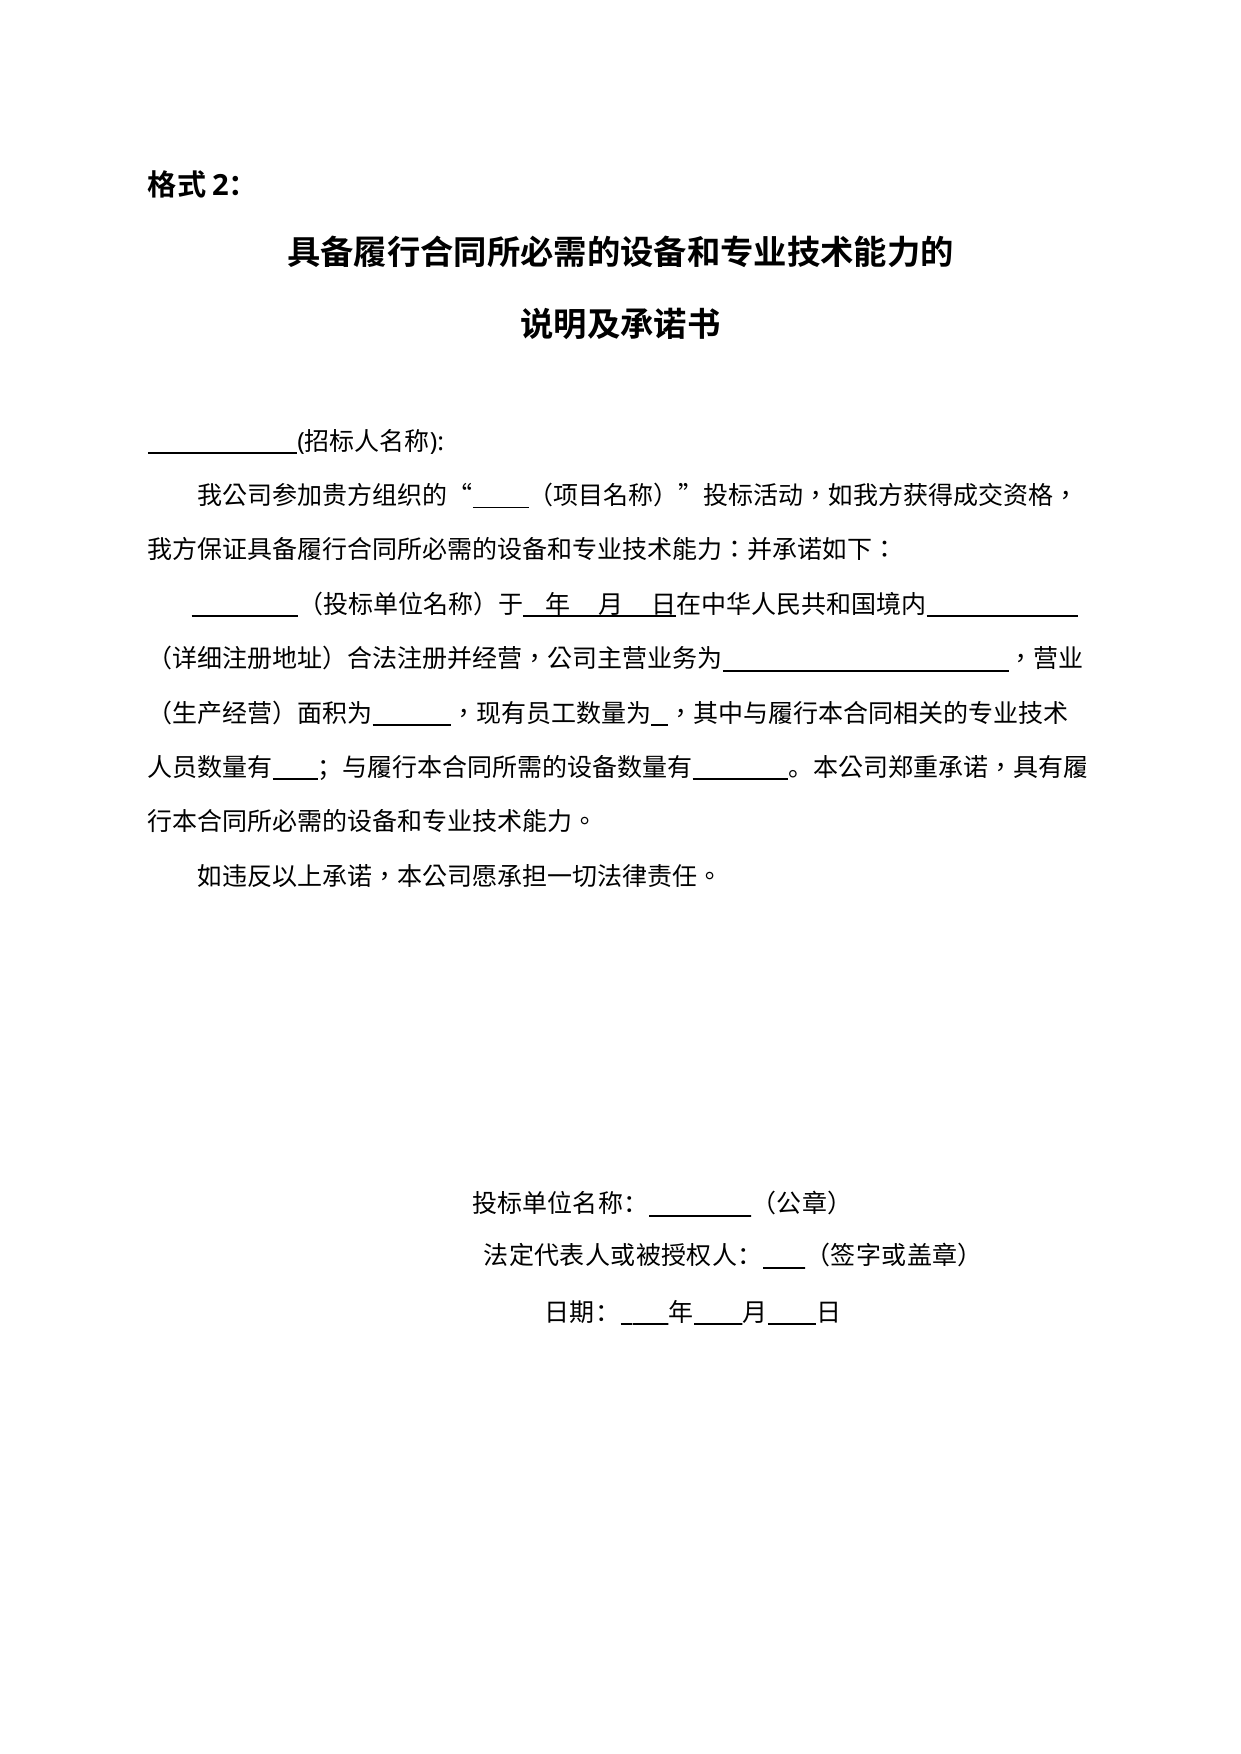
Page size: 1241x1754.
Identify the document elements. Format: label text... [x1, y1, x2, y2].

text 投标单位名称： （公章） [148, 1171, 1093, 1223]
text 如违反以上承诺，本公司愿承担一切法律责任。 [148, 856, 1093, 892]
text 我公司参加贵方组织的“ （项目名称）”投标活动，如我方获得成交资格，我方保证具备履行合同所必需的设备和专业技术能力：并承诺如下： [148, 476, 1093, 566]
text 日期： 年 月 日 [148, 1292, 1093, 1329]
text 说明及承诺书 [148, 298, 1093, 346]
text (招标人名称): [148, 421, 1093, 457]
text （投标单位名称）于 年 月 日在中华人民共和国境内 （详细注册地址）合法注册并经营，公司主营业务为 ，营业（生产经营）面积为 ，现有员工数量为 ，其中与履行本合同相关的专业技术人员数量有 ；与履行本合同所需的设备数量有 。本公司郑重承诺，具有履行本合同所必需的设备和专业技术能力。 [148, 584, 1089, 838]
text 具备履行合同所必需的设备和专业技术能力的 [148, 226, 1093, 274]
text 格式2： [148, 162, 1093, 204]
text 法定代表人或被授权人： （签字或盖章） [148, 1223, 1093, 1275]
